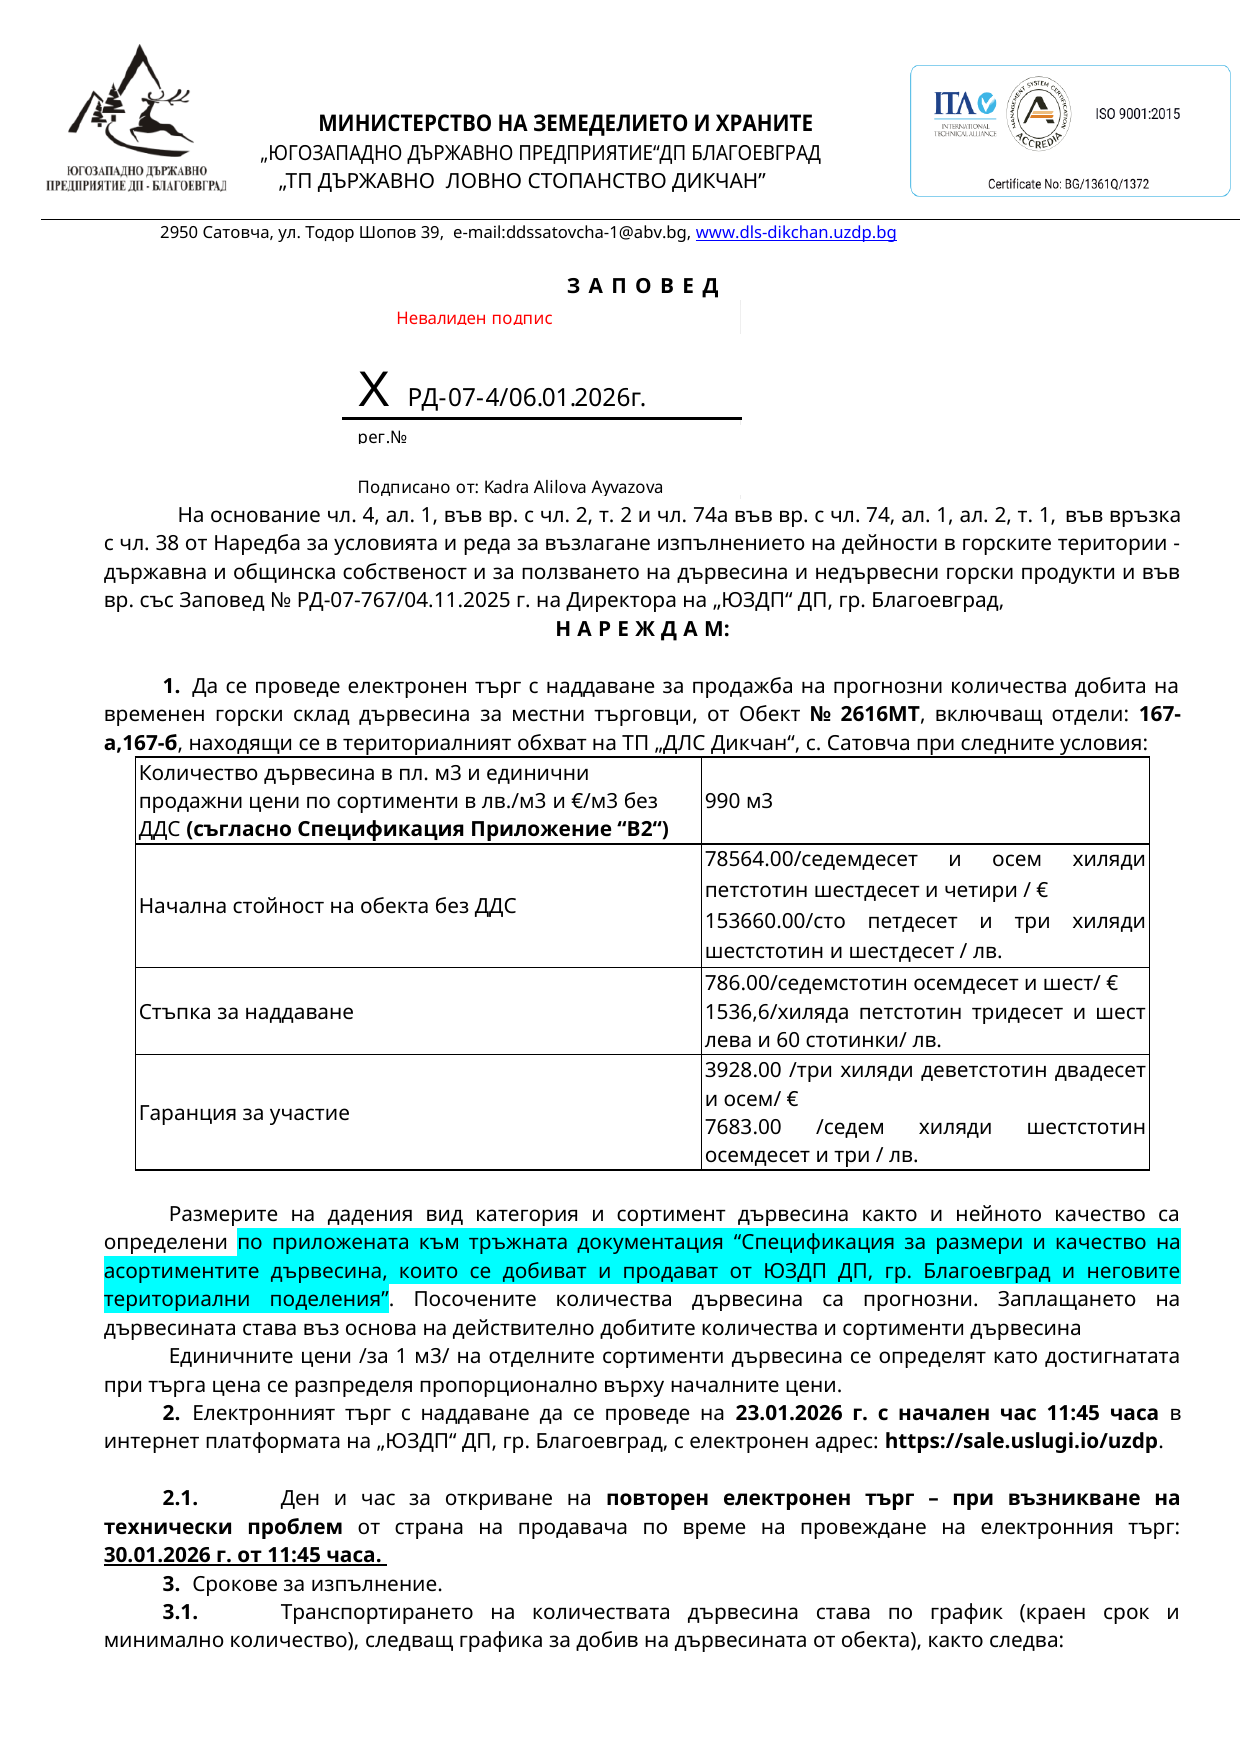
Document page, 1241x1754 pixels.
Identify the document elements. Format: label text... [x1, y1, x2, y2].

text ЗАПОВЕД [103, 272, 1181, 300]
table_cell 786.00/седемстотин осемдесет и шест/ € 1536,6/хиляда петстотин тридесет и шест лева и 60 стотинки/ лв. [702, 968, 1149, 1054]
text Размерите на дадения вид категория и сортимент дървесина както и нейното качество са определени по приложената към тръжната документация “Спецификация за размери и качество на асортиментите дървесина, които се добиват и продават от ЮЗДП ДП, гр. Благоевград и неговите териториални поделения”. Посочените количества дървесина са прогнозни. Заплащането на дървесината става въз основа на действително добитите количества и сортименти дървесина [103, 1199, 1181, 1295]
list Транспортирането на количествата дървесина става по график (краен срок и минимално количество), следващ графика за добив на дървесината от обекта), както следва: [103, 1597, 1181, 1654]
table_cell Гаранция за участие [136, 1055, 701, 1169]
text НАРЕЖДАМ: [103, 614, 1181, 642]
table_header 990 м3 [702, 758, 1149, 843]
table_cell 3928.00 /три хиляди деветстотин двадесет и осем/ € 7683.00 /седем хиляди шестстотин осемдесет и три / лв. [702, 1055, 1149, 1169]
table_header [41, 44, 234, 219]
picture [908, 63, 1232, 201]
text Размерите на дадения вид категория и сортимент дървесина както и нейното качество са определени по приложената към тръжната документация “Спецификация за размери и качество на асортиментите дървесина, които се добиват и продават от ЮЗДП ДП, гр. Благоевград и неговите териториални поделения”. Посочените количества дървесина са прогнозни. Заплащането на дървесината става въз основа на действително добитите количества и сортименти дървесина [103, 1284, 1181, 1341]
text Единичните цени /за 1 м3/ на отделните сортименти дървесина се определят като достигнатата при търга цена се разпределя пропорционално върху началните цени. [103, 1341, 1181, 1398]
list Електронният търг с наддаване да се проведе на 23.01.2026 г. с начален час 11:45 часа в интернет платформата на „ЮЗДП“ ДП, гр. Благоевград, с електронен адрес: https://sale.uslugi.io/uzdp. [103, 1398, 1181, 1455]
text На основание чл. 4, ал. 1, във вр. с чл. 2, т. 2 и чл. 74а във вр. с чл. 74, ал. 1, ал. 2, т. 1, във връзка с чл. 38 от Наредба за условията и реда за възлагане изпълнението на дейности в горските територии - държавна и общинска собственост и за ползването на дървесина и недървесни горски продукти и във вр. със Заповед № РД-07-767/04.11.2025 г. на Директора на „ЮЗДП“ ДП, гр. Благоевград, [103, 500, 1181, 614]
table_cell Начална стойност на обекта без ДДС [136, 845, 701, 967]
list Ден и час за откриване на повторен електронен търг – при възникване на технически проблем от страна на продавача по време на провеждане на електронния търг: 30.01.2026 г. от 11:45 часа. [103, 1483, 1181, 1569]
table_header Количество дървесина в пл. м3 и единични продажни цени по сортименти в лв./м3 и €/м3 без ДДС (съгласно Спецификация Приложение “В2“) [136, 758, 701, 843]
text 2950 Сатовча, ул. Тодор Шопов 39, e-mail:ddssatovcha-1@abv.bg, www.dls-dikchan.uzdp.bg [103, 220, 1181, 243]
table_cell Стъпка за наддаване [136, 968, 701, 1054]
table_cell 78564.00/седемдесет и осем хиляди петстотин шестдесет и четири / € 153660.00/сто петдесет и три хиляди шестстотин и шестдесет / лв. [702, 845, 1149, 967]
table_header МИНИСТЕРСТВО НА ЗЕМЕДЕЛИЕТО И ХРАНИТЕ „ЮГОЗАПАДНО ДЪРЖАВНО ПРЕДПРИЯТИЕ“ДП БЛАГОЕВГРАД „ТП ДЪРЖАВНО ЛОВНО СТОПАНСТВО ДИКЧАН” [235, 44, 897, 219]
list Срокове за изпълнение. [103, 1569, 1181, 1597]
table_header [897, 44, 1240, 219]
list Да се проведе електронен търг с наддаване за продажба на прогнозни количества добита на временен горски склад дървесина за местни търговци, от Обект № 2616МТ, включващ отдели: 167-а,167-б, находящи се в териториалният обхват на ТП „ДЛС Дикчан“, с. Сатовча при следните условия: [103, 671, 1181, 756]
picture [46, 44, 227, 192]
